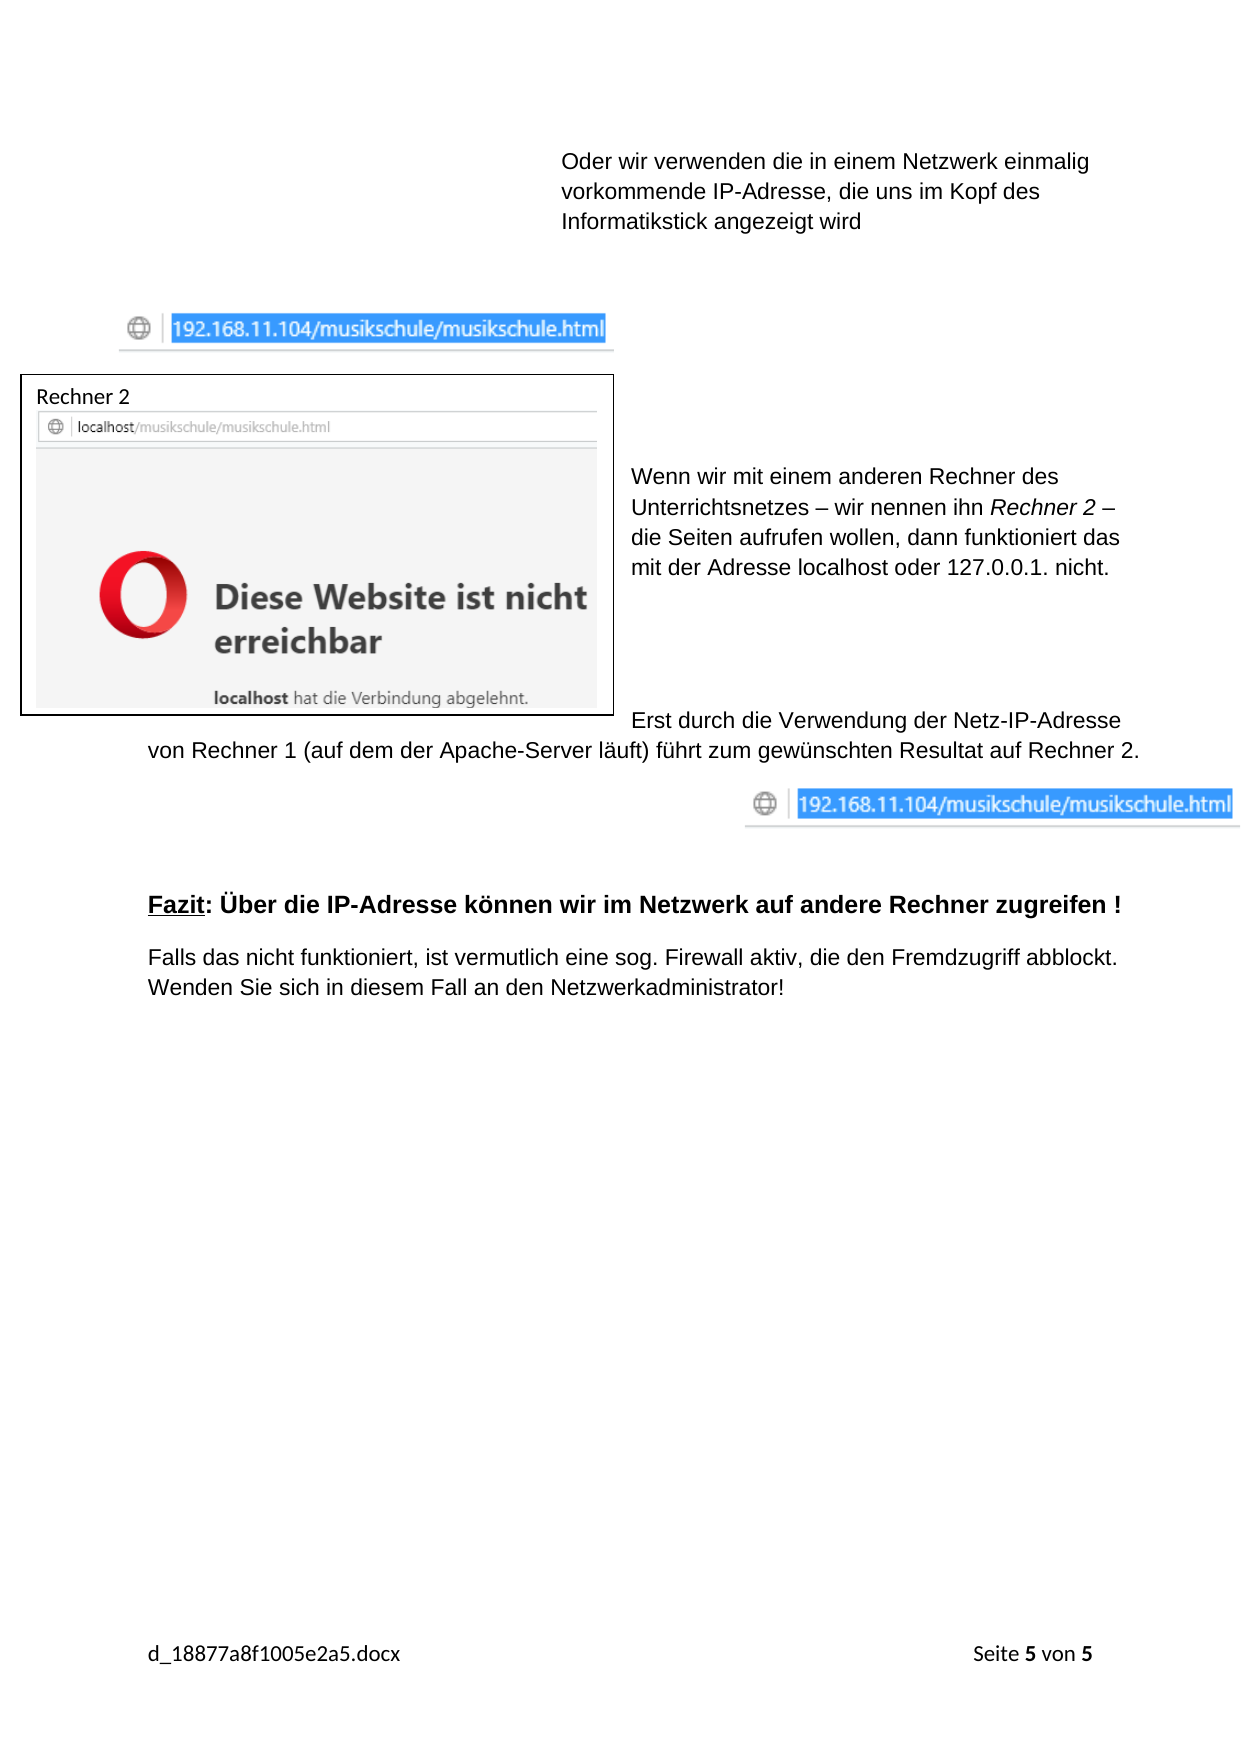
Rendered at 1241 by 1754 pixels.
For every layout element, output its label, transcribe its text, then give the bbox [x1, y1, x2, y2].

picture [744, 782, 1241, 829]
text Fazit: Über die IP-Adresse können wir im Netzwerk auf andere Rechner zugreifen ! [148, 890, 1152, 919]
text Wenn wir mit einem anderen Rechner des Unterrichtsnetzes – wir nennen ihn Rechner 2 – die Seiten aufrufen wollen, dann funktioniert das mit der Adresse localhost oder 127.0.0.1. nicht. [148, 463, 1152, 580]
picture [36, 410, 597, 708]
text Falls das nicht funktioniert, ist vermutlich eine sog. Firewall aktiv, die den Fremdzugriff abblockt. Wenden Sie sich in diesem Fall an den Netzwerkadministrator! [148, 944, 1152, 1001]
picture [118, 307, 614, 353]
text Erst durch die Verwendung der Netz-IP-Adresse von Rechner 1 (auf dem der Apache-Server läuft) führt zum gewünschten Resultat auf Rechner 2. [148, 707, 1152, 763]
text Oder wir verwenden die in einem Netzwerk einmalig vorkommende IP-Adresse, die uns im Kopf des Informatikstick angezeigt wird [561, 148, 1152, 234]
